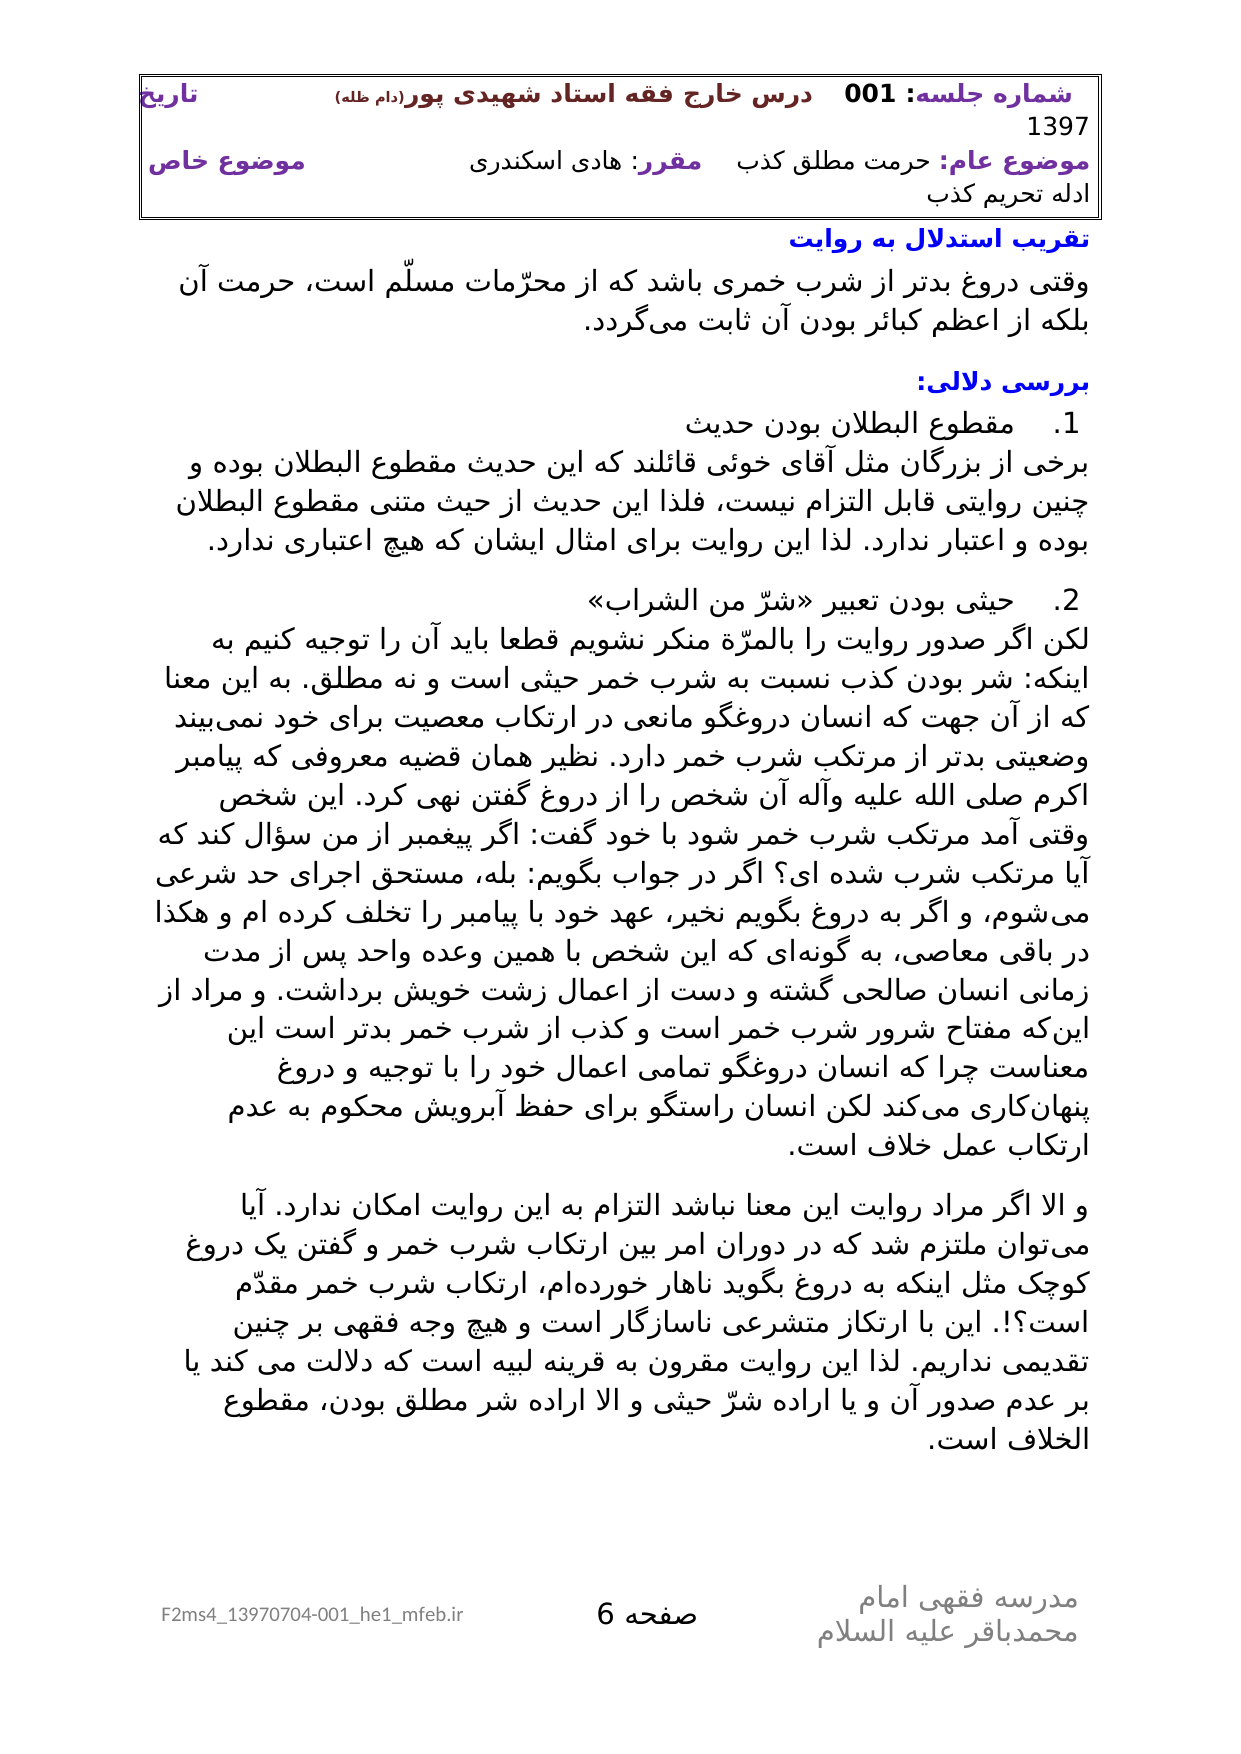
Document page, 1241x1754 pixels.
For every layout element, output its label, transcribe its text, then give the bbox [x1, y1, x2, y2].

text لکن اگر صدور روایت را بالمرّة منکر نشویم قطعا باید آن را توجیه کنیم به اینکه: شر بودن کذب نسبت به شرب خمر حیثی است و نه مطلق. به این معنا که از آن جهت که انسان دروغگو مانعی در ارتکاب معصیت برای خود نمی‌بیند وضعیتی بدتر از مرتکب شرب خمر دارد. نظیر همان قضیه معروفی که پیامبر اکرم صلی الله علیه وآله آن شخص را از دروغ گفتن نهی کرد. این شخص وقتی آمد مرتکب شرب خمر شود با خود گفت: اگر پیغمبر از من سؤال کند که آیا مرتکب شرب شده ای؟ اگر در جواب بگویم: بله، مستحق اجرای حد شرعی می‌شوم، و اگر به دروغ بگویم نخیر، عهد خود با پیامبر را تخلف کرده ام و هکذا در باقی معاصی، به گونه‌ای که این شخص با همین وعده واحد پس از مدت زمانی انسان صالحی گشته و دست از اعمال زشت خویش برداشت. و مراد از این‌که مفتاح شرور شرب خمر است و کذب از شرب خمر بدتر است این معناست چرا که انسان دروغگو تمامی اعمال خود را با توجیه و دروغ پنهان‌کاری می‌‌کند لکن انسان راستگو برای حفظ آبرویش محکوم به عدم ارتکاب عمل خلاف است. [150, 622, 1090, 1163]
text و الا اگر مراد روایت این معنا نباشد التزام به این روایت امکان ندارد. آیا می‌توان ملتزم شد که در دوران امر بین ارتکاب شرب خمر و گفتن یک دروغ کوچک مثل اینکه به دروغ بگوید ناهار خورده‌ام، ارتکاب شرب خمر مقدّم است؟!. این با ارتکاز متشرعی ناسازگار است و هیچ وجه فقهی بر چنین تقدیمی نداریم. لذا این روایت مقرون به قرینه لبیه است که دلالت می کند یا بر عدم صدور آن و یا اراده شرّ حیثی و الا اراده شر مطلق بودن، مقطوع الخلاف است. [150, 1188, 1090, 1456]
subtitle بررسی دلالی: [150, 367, 1090, 396]
subtitle تقریب استدلال به روایت [150, 224, 1090, 253]
list مقطوع البطلان بودن حدیث [150, 407, 1053, 441]
text وقتی دروغ بدتر از شرب خمری باشد که از محرّمات مسلّم است، حرمت آن بلکه از اعظم کبائر بودن آن ثابت می‌‌گردد. [150, 264, 1090, 337]
text برخی از بزرگان مثل آقای خوئی قائلند که این حدیث مقطوع البطلان بوده و چنین روایتی قابل التزام نیست، فلذا این حدیث از حیث متنی مقطوع البطلان بوده و اعتبار ندارد. لذا این روایت برای امثال ایشان که هیچ اعتباری ندارد. [150, 446, 1090, 557]
list حیثی بودن تعبیر «شرّ من الشراب» [150, 583, 1053, 617]
